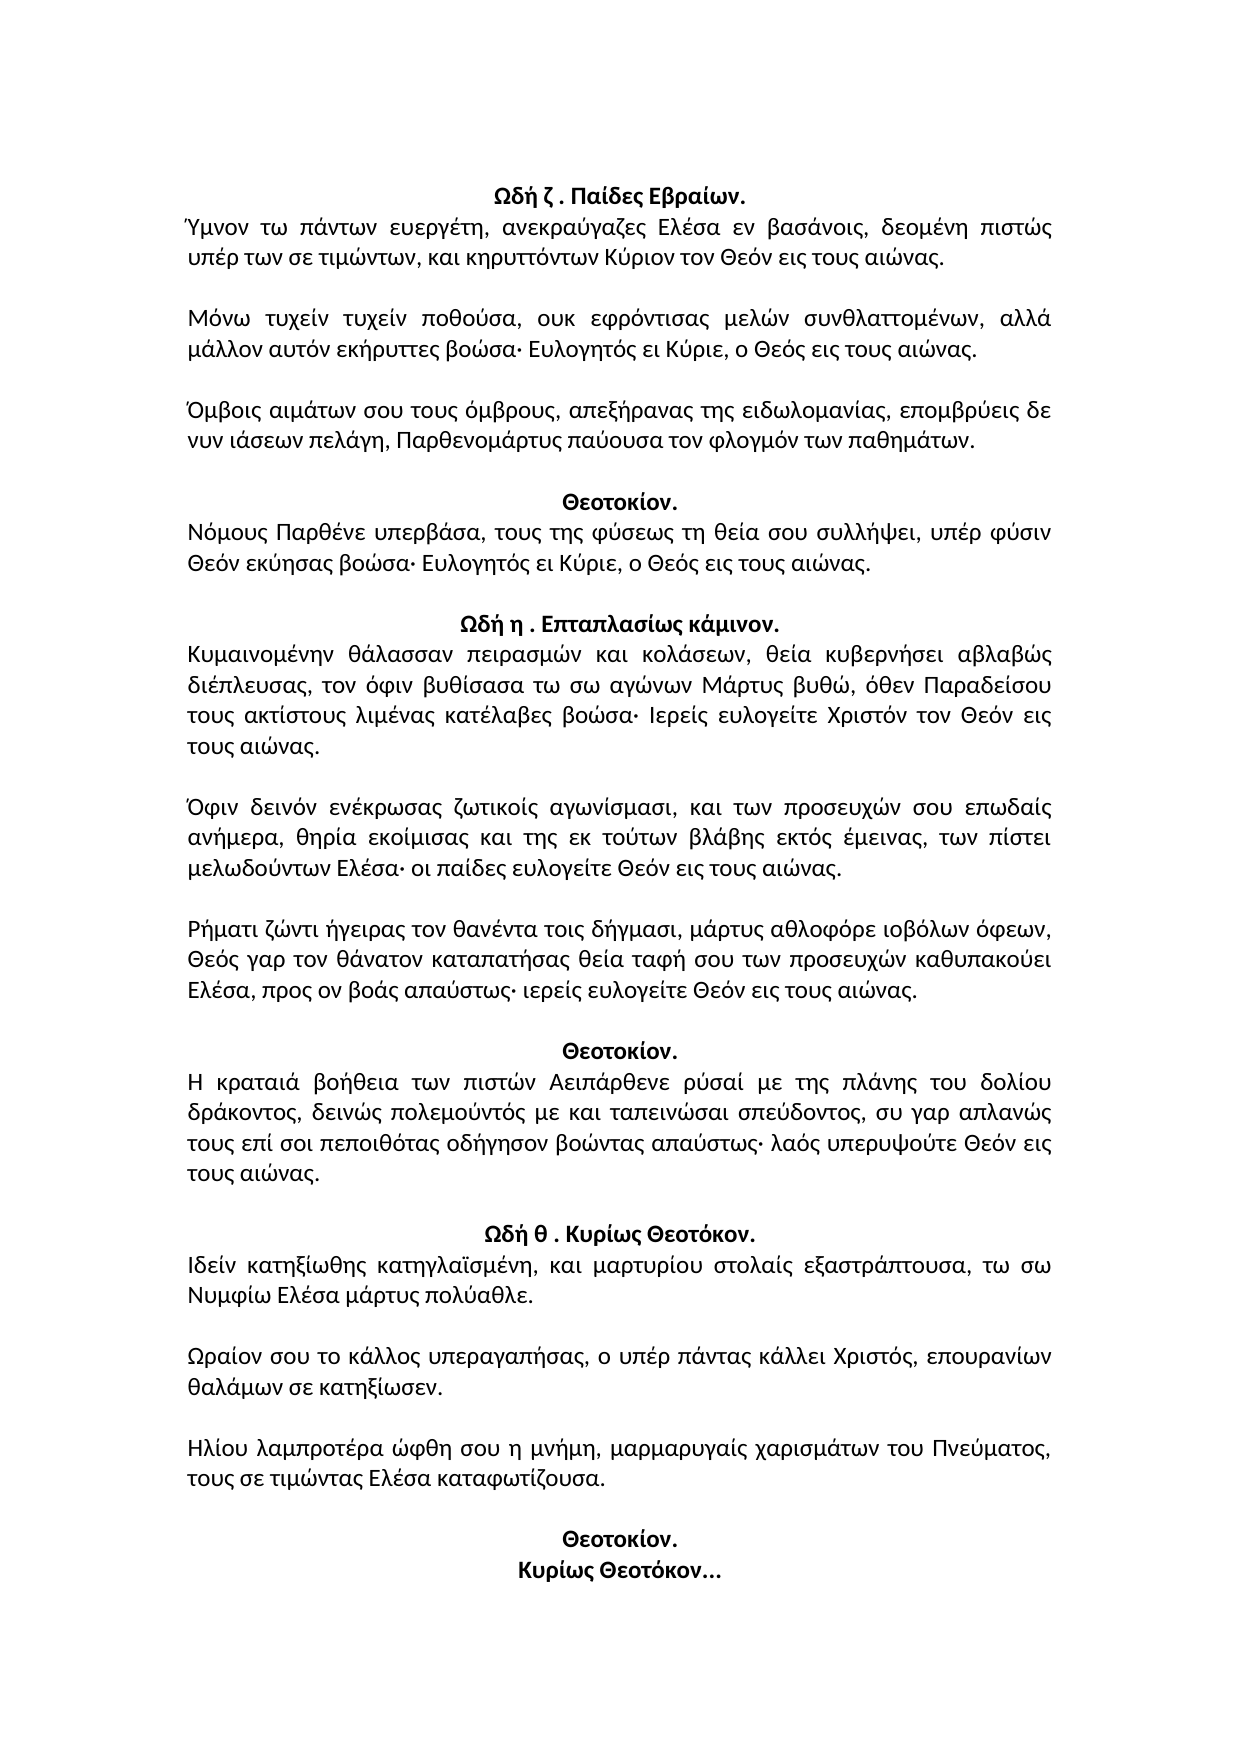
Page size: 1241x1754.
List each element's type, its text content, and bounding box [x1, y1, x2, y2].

text Η κραταιά βοήθεια των πιστών Αειπάρθενε ρύσαί με της πλάνης του δολίου δράκοντος, δεινώς πολεμούντός με και ταπεινώσαι σπεύδοντος, συ γαρ απλανώς τους επί σοι πεποιθότας οδήγησον βοώντας απαύστως· λαός υπερυψούτε Θεόν εις τους αιώνας. [187, 1066, 1053, 1188]
text Θεοτοκίον. [187, 1035, 1053, 1066]
text Κυμαινομένην θάλασσαν πειρασμών και κολάσεων, θεία κυβερνήσει αβλαβώς διέπλευσας, τον όφιν βυθίσασα τω σω αγώνων Μάρτυς βυθώ, όθεν Παραδείσου τους ακτίστους λιμένας κατέλαβες βοώσα· Ιερείς ευλογείτε Χριστόν τον Θεόν εις τους αιώνας. [187, 638, 1053, 760]
text Μόνω τυχείν τυχείν ποθούσα, ουκ εφρόντισας μελών συνθλαττομένων, αλλά μάλλον αυτόν εκήρυττες βοώσα· Ευλογητός ει Κύριε, ο Θεός εις τους αιώνας. [187, 303, 1053, 364]
text Όφιν δεινόν ενέκρωσας ζωτικοίς αγωνίσμασι, και των προσευχών σου επωδαίς ανήμερα, θηρία εκοίμισας και της εκ τούτων βλάβης εκτός έμεινας, των πίστει μελωδούντων Ελέσα· οι παίδες ευλογείτε Θεόν εις τους αιώνας. [187, 791, 1053, 882]
text Ιδείν κατηξίωθης κατηγλαϊσμένη, και μαρτυρίου στολαίς εξαστράπτουσα, τω σω Νυμφίω Ελέσα μάρτυς πολύαθλε. [187, 1249, 1053, 1310]
text Θεοτοκίον. [187, 1523, 1053, 1554]
text Ωδή ζ . Παίδες Εβραίων. [187, 181, 1053, 211]
text Κυρίως Θεοτόκον... [187, 1554, 1053, 1584]
text Ωραίον σου το κάλλος υπεραγαπήσας, ο υπέρ πάντας κάλλει Χριστός, επουρανίων θαλάμων σε κατηξίωσεν. [187, 1340, 1053, 1401]
text Ύμνον τω πάντων ευεργέτη, ανεκραύγαζες Ελέσα εν βασάνοις, δεομένη πιστώς υπέρ των σε τιμώντων, και κηρυττόντων Κύριον τον Θεόν εις τους αιώνας. [187, 211, 1053, 272]
text Ωδή θ . Κυρίως Θεοτόκον. [187, 1218, 1053, 1249]
text Ηλίου λαμπροτέρα ώφθη σου η μνήμη, μαρμαρυγαίς χαρισμάτων του Πνεύματος, τους σε τιμώντας Ελέσα καταφωτίζουσα. [187, 1432, 1053, 1493]
text Όμβοις αιμάτων σου τους όμβρους, απεξήρανας της ειδωλομανίας, επομβρύεις δε νυν ιάσεων πελάγη, Παρθενομάρτυς παύουσα τον φλογμόν των παθημάτων. [187, 394, 1053, 455]
text Ρήματι ζώντι ήγειρας τον θανέντα τοις δήγμασι, μάρτυς αθλοφόρε ιοβόλων όφεων, Θεός γαρ τον θάνατον καταπατήσας θεία ταφή σου των προσευχών καθυπακούει Ελέσα, προς ον βοάς απαύστως· ιερείς ευλογείτε Θεόν εις τους αιώνας. [187, 913, 1053, 1004]
text Νόμους Παρθένε υπερβάσα, τους της φύσεως τη θεία σου συλλήψει, υπέρ φύσιν Θεόν εκύησας βοώσα· Ευλογητός ει Κύριε, ο Θεός εις τους αιώνας. [187, 516, 1053, 577]
text Ωδή η . Επταπλασίως κάμινον. [187, 608, 1053, 638]
text Θεοτοκίον. [187, 486, 1053, 516]
